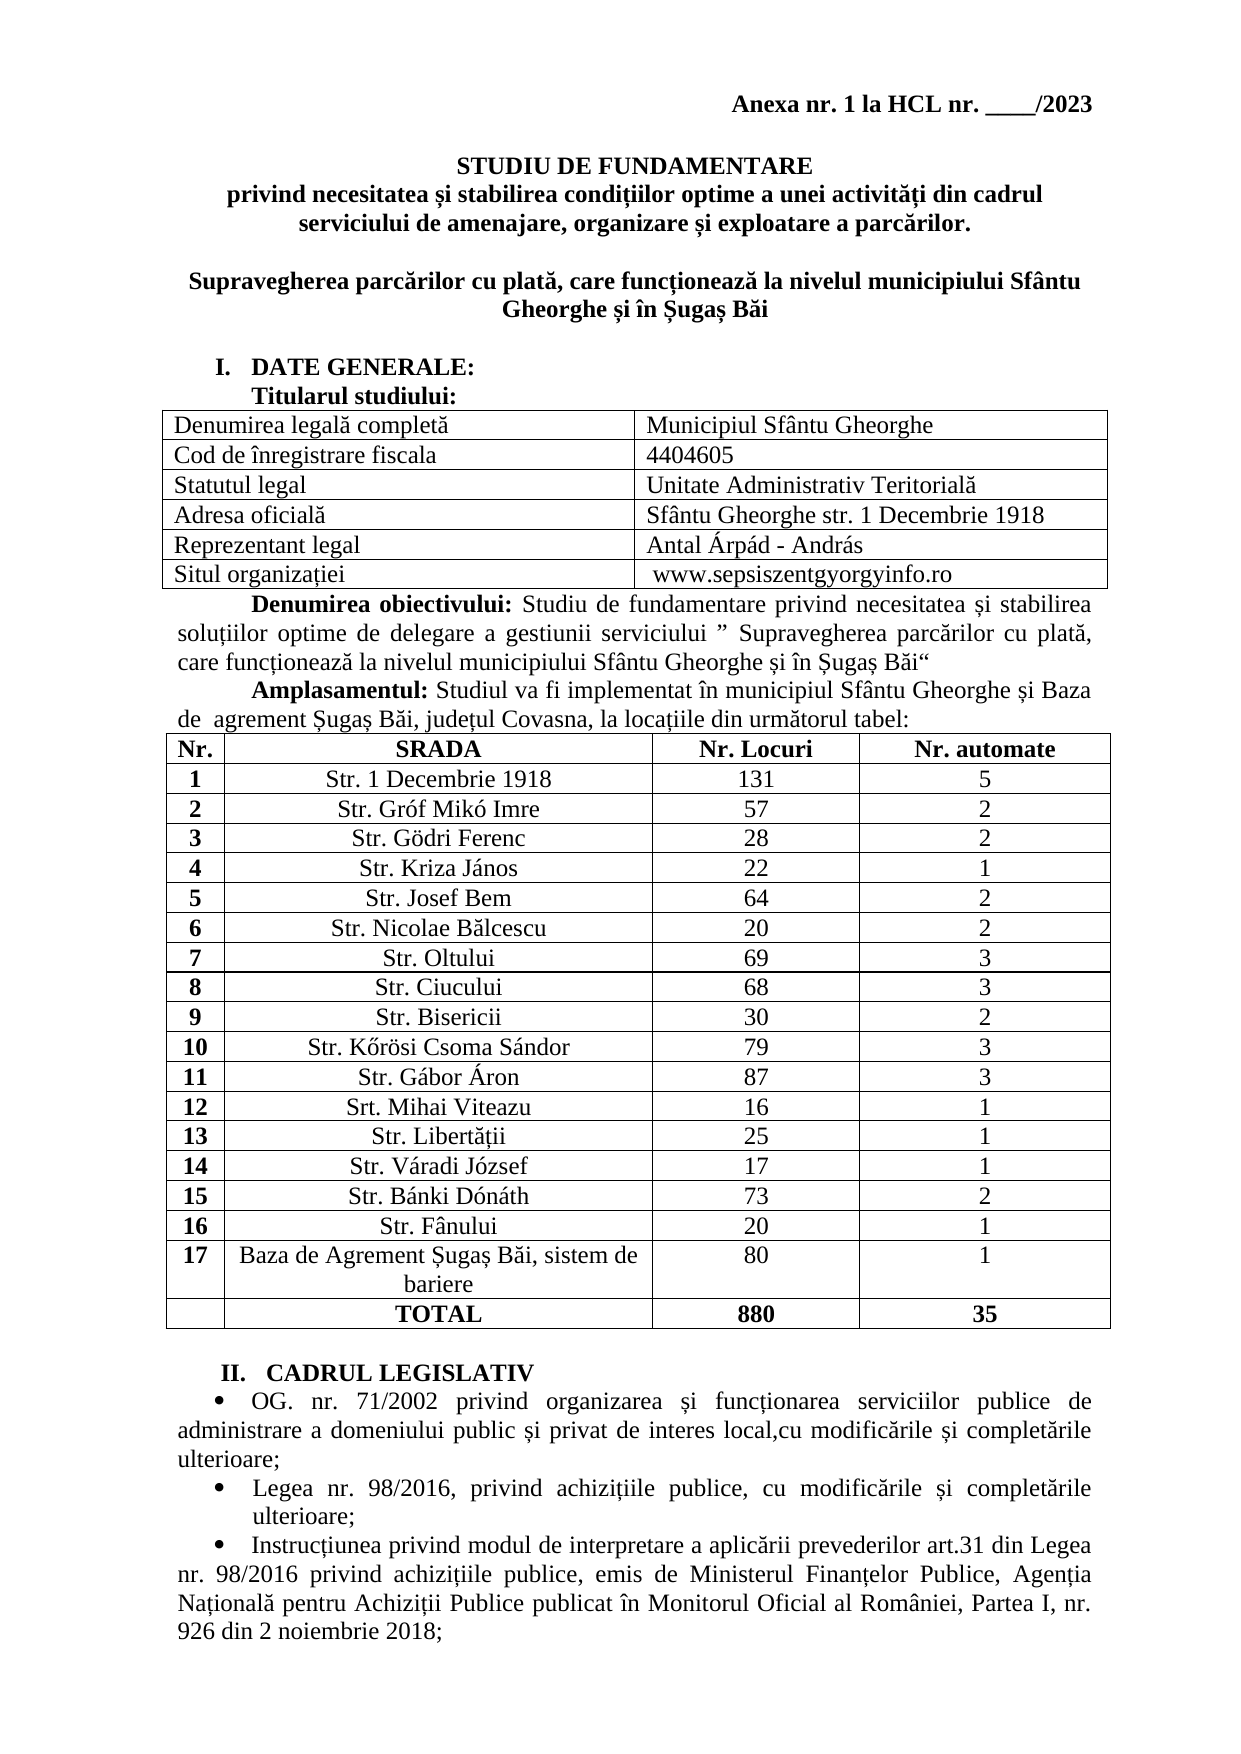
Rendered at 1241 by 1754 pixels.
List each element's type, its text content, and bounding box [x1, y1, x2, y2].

table_cell 64 [653, 883, 859, 912]
list CADRUL LEGISLATIV [220, 1358, 1092, 1386]
table_cell 880 [653, 1299, 859, 1328]
table_cell 1 [860, 853, 1110, 882]
table_cell Str. 1 Decembrie 1918 [225, 764, 652, 793]
table_cell 3 [860, 943, 1110, 971]
table_cell Cod de înregistrare fiscala [163, 440, 634, 469]
table_cell 20 [653, 913, 859, 942]
table_cell 25 [653, 1121, 859, 1150]
table_cell Str. Kőrösi Csoma Sándor [225, 1032, 652, 1061]
table_cell 22 [653, 853, 859, 882]
table_header Municipiul Sfântu Gheorghe [635, 411, 1107, 439]
table_cell Situl organizației [163, 560, 634, 588]
table_header SRADA [225, 734, 652, 763]
table_cell 2 [860, 913, 1110, 942]
text Denumirea obiectivului: Studiu de fundamentare privind necesitatea și stabilirea soluțiilor optime de delegare a gestiunii serviciului ” Supravegherea parcărilor cu plată, care funcționează la nivelul municipiului Sfântu Gheorghe și în Șugaș Băi“ [177, 589, 1092, 676]
text Anexa nr. 1 la HCL nr. ____/2023 [177, 89, 1092, 117]
table_header Denumirea legală completă [163, 411, 634, 439]
table_cell Str. Váradi József [225, 1151, 652, 1180]
table_cell Str. Gróf Mikó Imre [225, 794, 652, 822]
table_cell Str. Fânului [225, 1211, 652, 1239]
table_cell 8 [167, 973, 224, 1001]
list Titularul studiului: [251, 381, 1092, 409]
table_cell Str. Bánki Dónáth [225, 1181, 652, 1210]
table_cell Str. Kriza János [225, 853, 652, 882]
table_cell 73 [653, 1181, 859, 1210]
table_cell Adresa oficială [163, 500, 634, 529]
table_cell 30 [653, 1002, 859, 1031]
list Instrucțiunea privind modul de interpretare a aplicării prevederilor art.31 din Legea nr. 98/2016 privind achizițiile publice, emis de Ministerul Finanțelor Publice, Agenția Națională pentru Achiziții Publice publicat în Monitorul Oficial al României, Partea I, nr. 926 din 2 noiembrie 2018; [177, 1530, 1092, 1645]
table_cell Sfântu Gheorghe str. 1 Decembrie 1918 [635, 500, 1107, 529]
table_cell Str. Ciucului [225, 973, 652, 1001]
table_cell 2 [860, 1181, 1110, 1210]
table_cell Antal Árpád - András [635, 530, 1107, 558]
table_cell 4 [167, 853, 224, 882]
table_header Nr. automate [860, 734, 1110, 763]
table_cell [167, 1299, 224, 1328]
table_cell www.sepsiszentgyorgyinfo.ro [635, 560, 1107, 588]
table_header Nr. Locuri [653, 734, 859, 763]
text privind necesitatea și stabilirea condițiilor optime a unei activități din cadrul serviciului de amenajare, organizare și exploatare a parcărilor. [177, 179, 1092, 237]
table_cell 28 [653, 824, 859, 852]
table_cell 68 [653, 973, 859, 1001]
table_cell Str. Gábor Áron [225, 1062, 652, 1091]
table_cell 3 [167, 824, 224, 852]
table_cell 87 [653, 1062, 859, 1091]
table_cell 3 [860, 1032, 1110, 1061]
table_cell 6 [167, 913, 224, 942]
table_cell Unitate Administrativ Teritorială [635, 470, 1107, 499]
table_cell 14 [167, 1151, 224, 1180]
list Legea nr. 98/2016, privind achizițiile publice, cu modificările și completările ulterioare; [215, 1473, 1092, 1530]
table_cell 1 [860, 1211, 1110, 1239]
table_cell 15 [167, 1181, 224, 1210]
table_cell 57 [653, 794, 859, 822]
table_cell 1 [860, 1092, 1110, 1120]
text Amplasamentul: Studiul va fi implementat în municipiul Sfântu Gheorghe și Baza de agrement Șugaș Băi, județul Covasna, la locațiile din următorul tabel: [177, 676, 1092, 733]
table_cell 2 [860, 883, 1110, 912]
table_cell 3 [860, 1062, 1110, 1091]
table_cell 2 [167, 794, 224, 822]
table_cell 4404605 [635, 440, 1107, 469]
table_cell Reprezentant legal [163, 530, 634, 558]
table_cell 16 [167, 1211, 224, 1239]
table_cell 1 [167, 764, 224, 793]
text Supravegherea parcărilor cu plată, care funcționează la nivelul municipiului Sfântu Gheorghe și în Șugaș Băi [177, 266, 1092, 323]
table_cell 16 [653, 1092, 859, 1120]
table_cell Baza de Agrement Șugaș Băi, sistem de bariere [225, 1241, 652, 1298]
table_cell 1 [860, 1121, 1110, 1150]
table_cell Str. Libertății [225, 1121, 652, 1150]
text STUDIU DE FUNDAMENTARE [177, 151, 1092, 179]
table_cell 2 [860, 1002, 1110, 1031]
table_cell Srt. Mihai Viteazu [225, 1092, 652, 1120]
table_cell 13 [167, 1121, 224, 1150]
table_cell Str. Gödri Ferenc [225, 824, 652, 852]
table_header Nr. [167, 734, 224, 763]
table_cell 2 [860, 824, 1110, 852]
table_cell 7 [167, 943, 224, 971]
list DATE GENERALE: [215, 352, 1092, 381]
table_cell 17 [653, 1151, 859, 1180]
table_cell 10 [167, 1032, 224, 1061]
table_cell 2 [860, 794, 1110, 822]
table_cell 12 [167, 1092, 224, 1120]
table_cell 5 [167, 883, 224, 912]
table_cell Str. Josef Bem [225, 883, 652, 912]
table_cell Str. Nicolae Bălcescu [225, 913, 652, 942]
table_cell TOTAL [225, 1299, 652, 1328]
table_cell 17 [167, 1241, 224, 1298]
table_cell 35 [860, 1299, 1110, 1328]
table_cell 20 [653, 1211, 859, 1239]
table_cell 80 [653, 1241, 859, 1298]
table_cell 1 [860, 1151, 1110, 1180]
table_cell Statutul legal [163, 470, 634, 499]
table_cell 69 [653, 943, 859, 971]
table_cell 79 [653, 1032, 859, 1061]
table_cell 5 [860, 764, 1110, 793]
table_cell 3 [860, 973, 1110, 1001]
table_cell 1 [860, 1241, 1110, 1298]
table_cell 131 [653, 764, 859, 793]
list OG. nr. 71/2002 privind organizarea și funcționarea serviciilor publice de administrare a domeniului public și privat de interes local,cu modificările și completările ulterioare; [177, 1386, 1092, 1473]
table_cell 9 [167, 1002, 224, 1031]
table_cell Str. Bisericii [225, 1002, 652, 1031]
table_cell 11 [167, 1062, 224, 1091]
table_cell Str. Oltului [225, 943, 652, 971]
